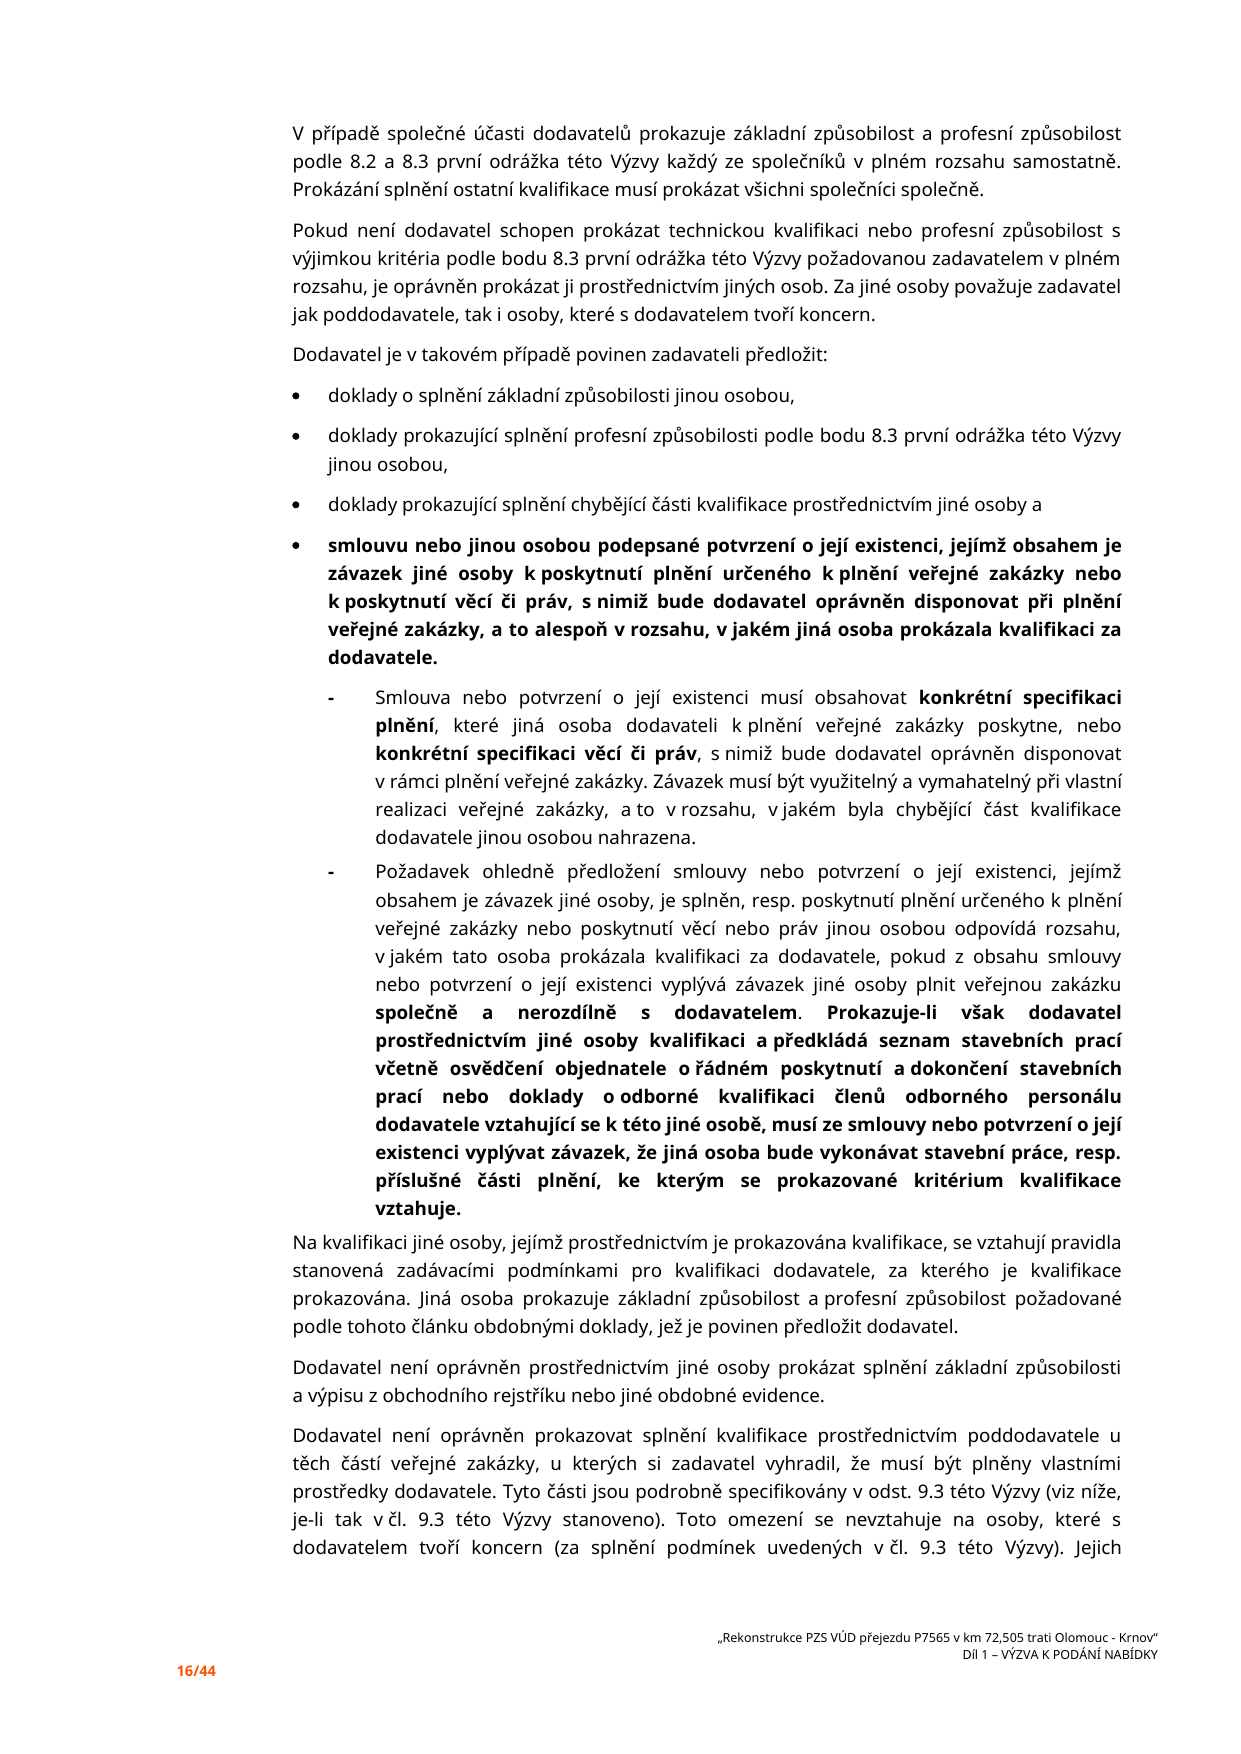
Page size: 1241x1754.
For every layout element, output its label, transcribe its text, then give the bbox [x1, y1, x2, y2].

text Dodavatel je v takovém případě povinen zadavateli předložit: [292, 342, 1122, 367]
text Na kvalifikaci jiné osoby, jejímž prostřednictvím je prokazována kvalifikace, se vztahují pravidla stanovená zadávacími podmínkami pro kvalifikaci dodavatele, za kterého je kvalifikace prokazována. Jiná osoba prokazuje základní způsobilost a profesní způsobilost požadované podle tohoto článku obdobnými doklady, jež je povinen předložit dodavatel. [292, 1229, 1122, 1339]
text V případě společné účasti dodavatelů prokazuje základní způsobilost a profesní způsobilost podle 8.2 a 8.3 první odrážka této Výzvy každý ze společníků v plném rozsahu samostatně. Prokázání splnění ostatní kvalifikace musí prokázat všichni společníci společně. [292, 121, 1122, 202]
text doklady prokazující splnění profesní způsobilosti podle bodu 8.3 první odrážka této Výzvy jinou osobou, [292, 423, 1122, 476]
text Požadavek ohledně předložení smlouvy nebo potvrzení o její existenci, jejímž obsahem je závazek jiné osoby, je splněn, resp. poskytnutí plnění určeného k plnění veřejné zakázky nebo poskytnutí věcí nebo práv jinou osobou odpovídá rozsahu, v jakém tato osoba prokázala kvalifikaci za dodavatele, pokud z obsahu smlouvy nebo potvrzení o její existenci vyplývá závazek jiné osoby plnit veřejnou zakázku společně a nerozdílně s dodavatelem. Prokazuje-li však dodavatel prostřednictvím jiné osoby kvalifikaci a předkládá seznam stavebních prací včetně osvědčení objednatele o řádném poskytnutí a dokončení stavebních prací nebo doklady o odborné kvalifikaci členů odborného personálu dodavatele vztahující se k této jiné osobě, musí ze smlouvy nebo potvrzení o její existenci vyplývat závazek, že jiná osoba bude vykonávat stavební práce, resp. příslušné části plnění, ke kterým se prokazované kritérium kvalifikace vztahuje. [328, 859, 1122, 1221]
text Pokud není dodavatel schopen prokázat technickou kvalifikaci nebo profesní způsobilost s výjimkou kritéria podle bodu 8.3 první odrážka této Výzvy požadovanou zadavatelem v plném rozsahu, je oprávněn prokázat ji prostřednictvím jiných osob. Za jiné osoby považuje zadavatel jak poddodavatele, tak i osoby, které s dodavatelem tvoří koncern. [292, 217, 1122, 327]
text smlouvu nebo jinou osobou podepsané potvrzení o její existenci, jejímž obsahem je závazek jiné osoby k poskytnutí plnění určeného k plnění veřejné zakázky nebo k poskytnutí věcí či práv, s nimiž bude dodavatel oprávněn disponovat při plnění veřejné zakázky, a to alespoň v rozsahu, v jakém jiná osoba prokázala kvalifikaci za dodavatele. [292, 532, 1122, 669]
text Dodavatel není oprávněn prostřednictvím jiné osoby prokázat splnění základní způsobilosti a výpisu z obchodního rejstříku nebo jiné obdobné evidence. [292, 1354, 1122, 1407]
text doklady o splnění základní způsobilosti jinou osobou, [292, 382, 1122, 408]
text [292, 1422, 1122, 1560]
text doklady prokazující splnění chybějící části kvalifikace prostřednictvím jiné osoby a [292, 491, 1122, 517]
text Smlouva nebo potvrzení o její existenci musí obsahovat konkrétní specifikaci plnění, které jiná osoba dodavateli k plnění veřejné zakázky poskytne, nebo konkrétní specifikaci věcí či práv, s nimiž bude dodavatel oprávněn disponovat v rámci plnění veřejné zakázky. Závazek musí být využitelný a vymahatelný při vlastní realizaci veřejné zakázky, a to v rozsahu, v jakém byla chybějící část kvalifikace dodavatele jinou osobou nahrazena. [328, 684, 1122, 850]
